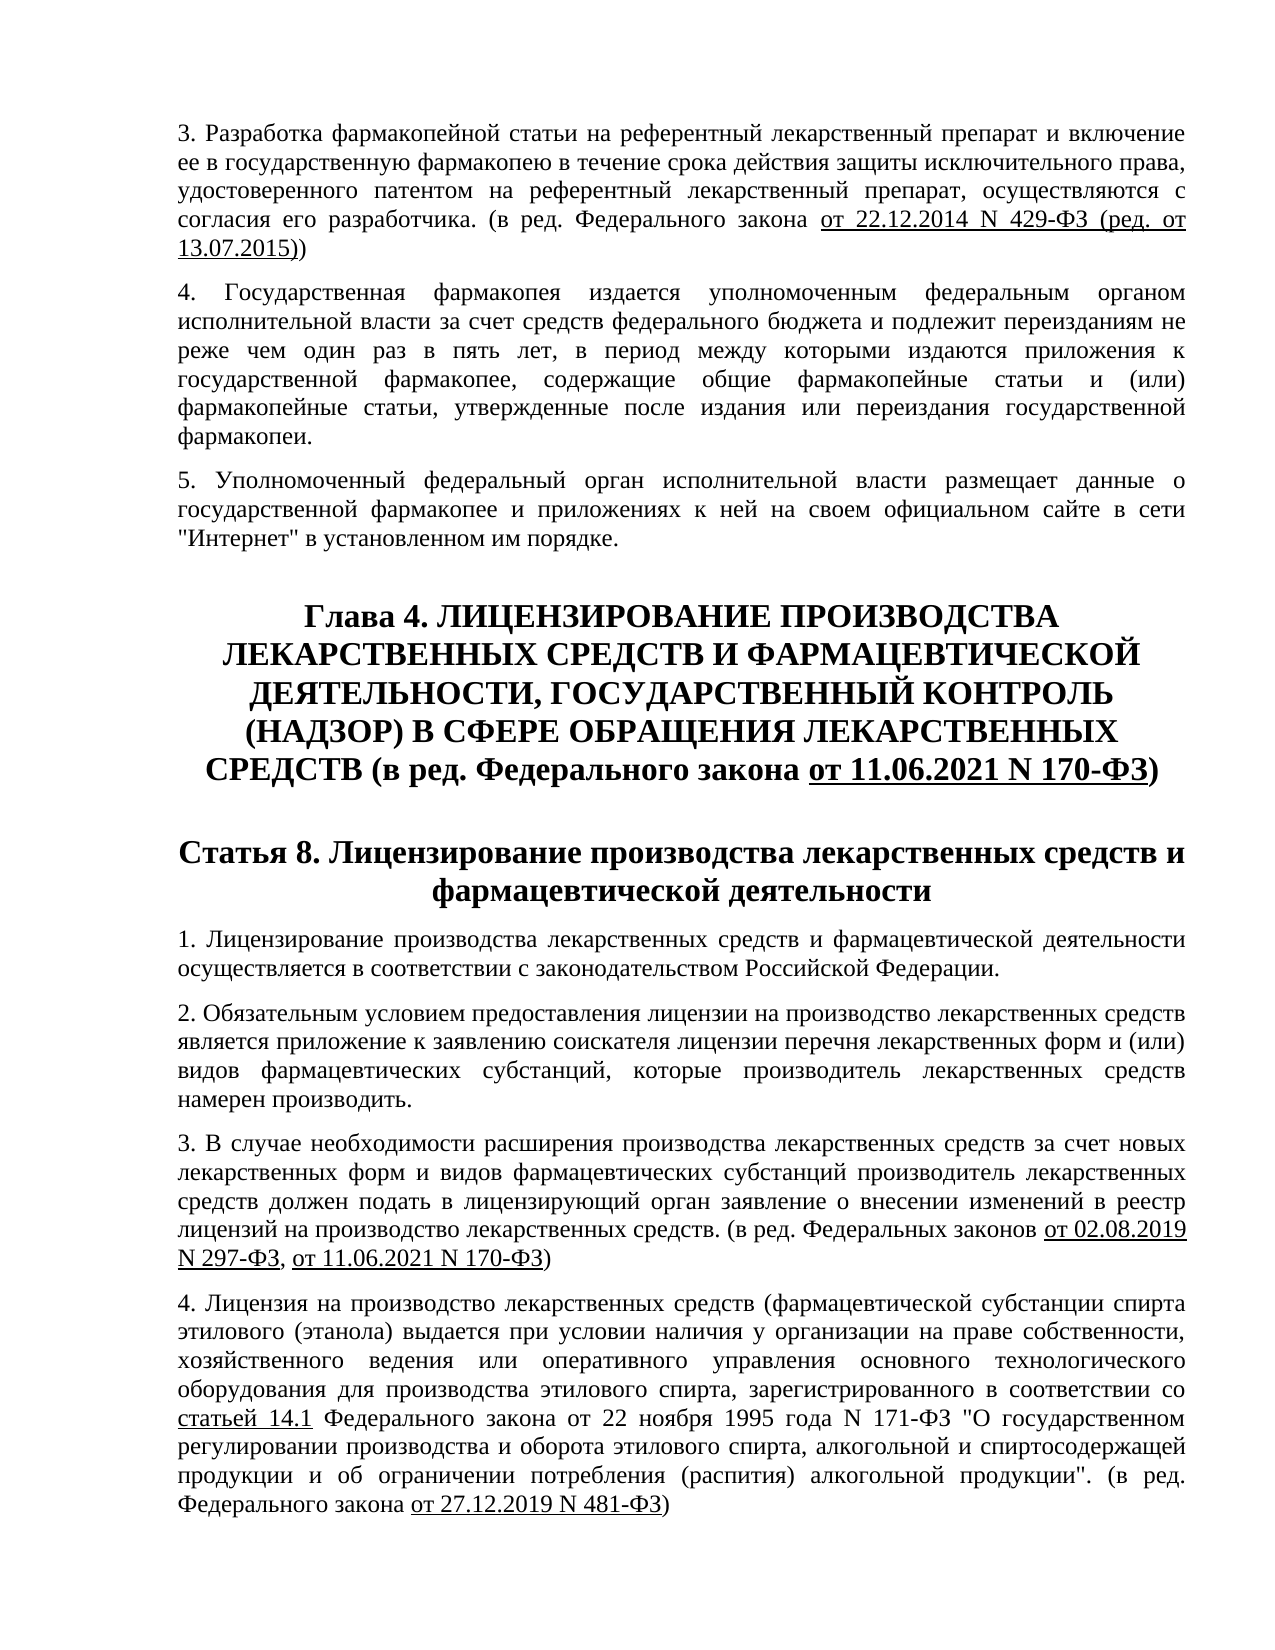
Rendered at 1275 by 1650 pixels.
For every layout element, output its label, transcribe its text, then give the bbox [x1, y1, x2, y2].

text 2. Обязательным условием предоставления лицензии на производство лекарственных средств является приложение к заявлению соискателя лицензии перечня лекарственных форм и (или) видов фармацевтических субстанций, которые производитель лекарственных средств намерен производить. [177, 998, 1186, 1113]
text 4. Государственная фармакопея издается уполномоченным федеральным органом исполнительной власти за счет средств федерального бюджета и подлежит переизданиям не реже чем один раз в пять лет, в период между которыми издаются приложения к государственной фармакопее, содержащие общие фармакопейные статьи и (или) фармакопейные статьи, утвержденные после издания или переиздания государственной фармакопеи. [177, 277, 1186, 450]
text 3. В случае необходимости расширения производства лекарственных средств за счет новых лекарственных форм и видов фармацевтических субстанций производитель лекарственных средств должен подать в лицензирующий орган заявление о внесении изменений в реестр лицензий на производство лекарственных средств. (в ред. Федеральных законов от 02.08.2019 N 297-ФЗ, от 11.06.2021 N 170-ФЗ) [177, 1128, 1186, 1272]
text Статья 8. Лицензирование производства лекарственных средств и фармацевтической деятельности [177, 832, 1186, 909]
text 3. Разработка фармакопейной статьи на референтный лекарственный препарат и включение ее в государственную фармакопею в течение срока действия защиты исключительного права, удостоверенного патентом на референтный лекарственный препарат, осуществляются с согласия его разработчика. (в ред. Федерального закона от 22.12.2014 N 429-ФЗ (ред. от 13.07.2015)) [177, 118, 1186, 262]
text Глава 4. ЛИЦЕНЗИРОВАНИЕ ПРОИЗВОДСТВА ЛЕКАРСТВЕННЫХ СРЕДСТВ И ФАРМАЦЕВТИЧЕСКОЙ ДЕЯТЕЛЬНОСТИ, ГОСУДАРСТВЕННЫЙ КОНТРОЛЬ (НАДЗОР) В СФЕРЕ ОБРАЩЕНИЯ ЛЕКАРСТВЕННЫХ СРЕДСТВ (в ред. Федерального закона от 11.06.2021 N 170-ФЗ) [177, 596, 1186, 788]
text 4. Лицензия на производство лекарственных средств (фармацевтической субстанции спирта этилового (этанола) выдается при условии наличия у организации на праве собственности, хозяйственного ведения или оперативного управления основного технологического оборудования для производства этилового спирта, зарегистрированного в соответствии со статьей 14.1 Федерального закона от 22 ноября 1995 года N 171-ФЗ "О государственном регулировании производства и оборота этилового спирта, алкогольной и спиртосодержащей продукции и об ограничении потребления (распития) алкогольной продукции". (в ред. Федерального закона от 27.12.2019 N 481-ФЗ) [177, 1288, 1186, 1518]
text 5. Уполномоченный федеральный орган исполнительной власти размещает данные о государственной фармакопее и приложениях к ней на своем официальном сайте в сети "Интернет" в установленном им порядке. [177, 466, 1186, 552]
text 1. Лицензирование производства лекарственных средств и фармацевтической деятельности осуществляется в соответствии с законодательством Российской Федерации. [177, 924, 1186, 982]
